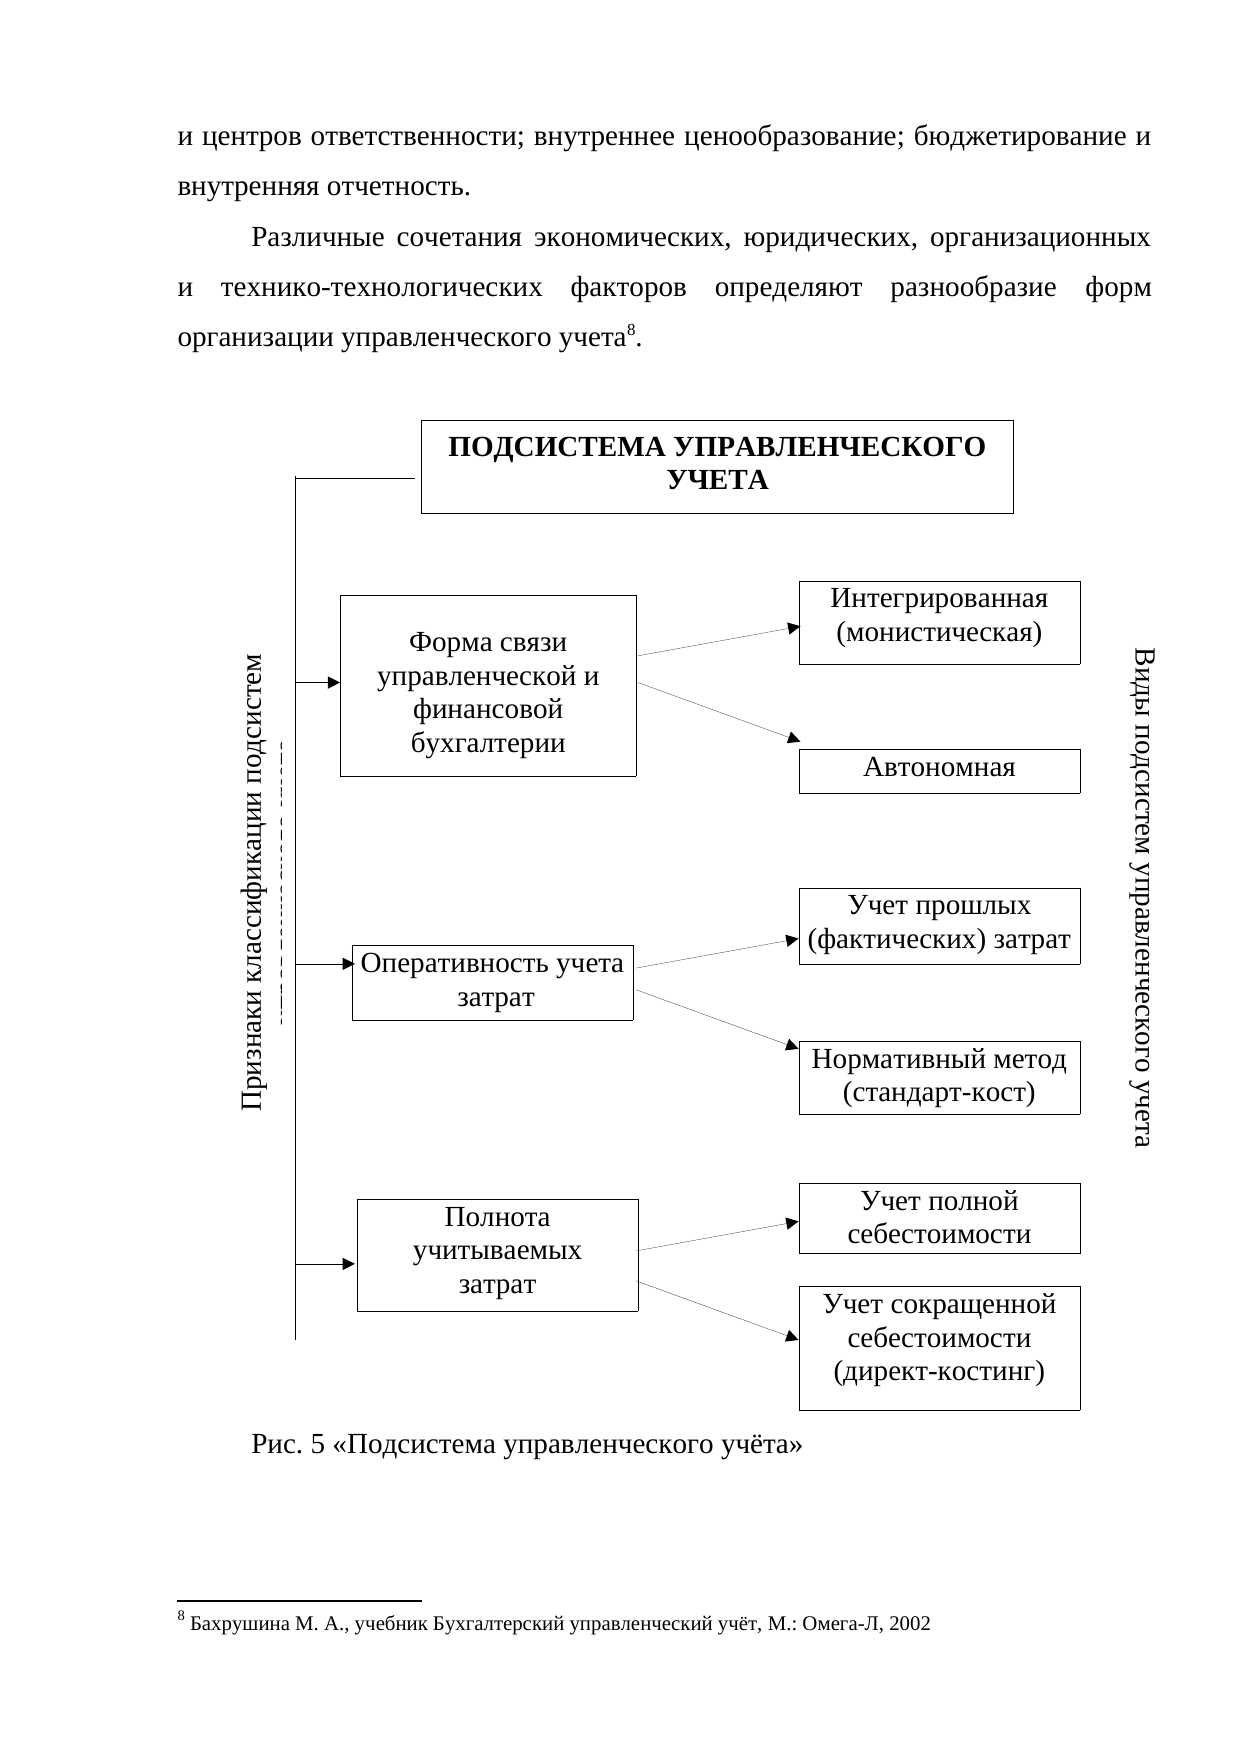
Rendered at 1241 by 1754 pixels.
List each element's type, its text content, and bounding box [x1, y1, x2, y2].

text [177, 118, 1152, 202]
text Рис. 5 «Подсистема управленческого учёта» [177, 1426, 1152, 1460]
text Различные сочетания экономических, юридических, организационных и технико-технологических факторов определяют разнообразие форм организации управленческого учета. [177, 219, 1152, 353]
